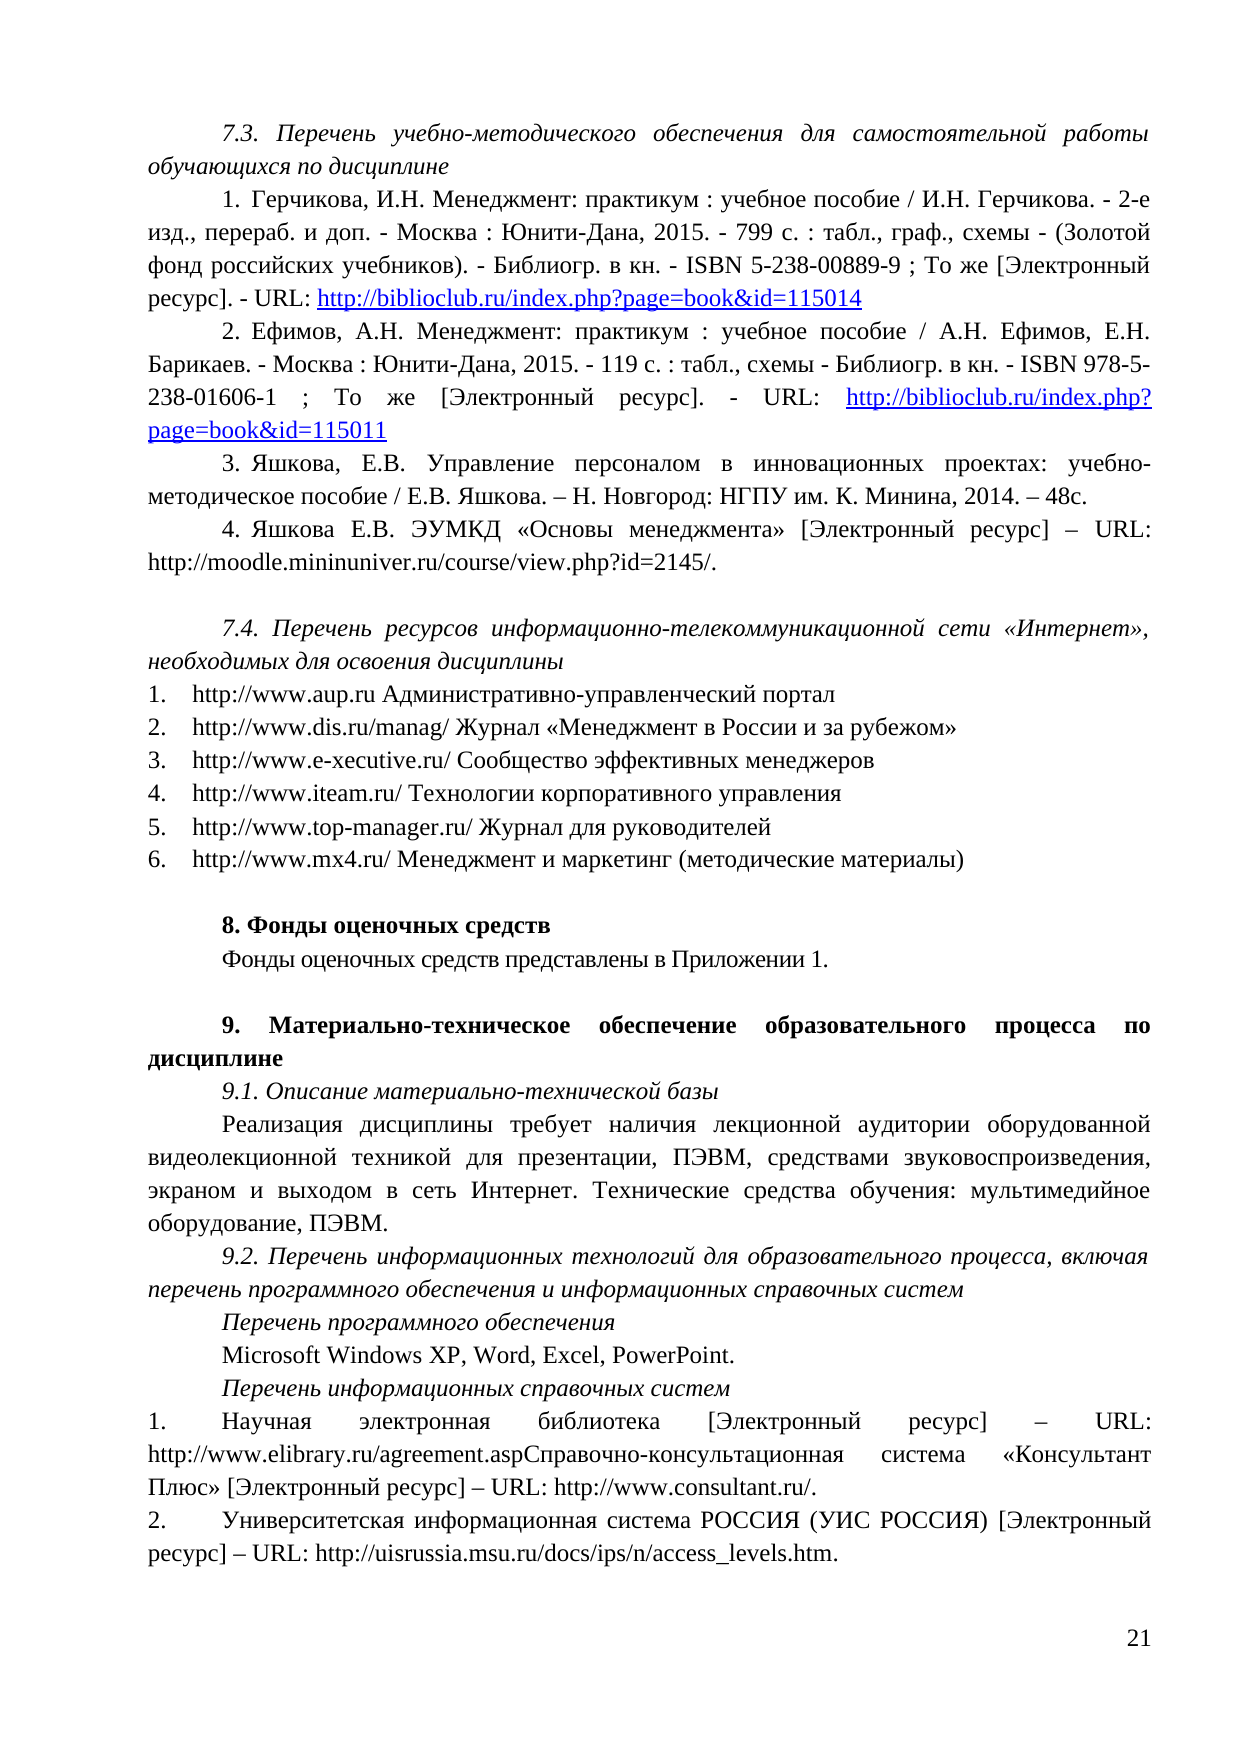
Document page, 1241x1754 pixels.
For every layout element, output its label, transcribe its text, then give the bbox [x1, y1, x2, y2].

text Microsoft Windows XP, Word, Excel, PowerPoint. [148, 1340, 1152, 1369]
list Герчикова, И.Н. Менеджмент: практикум : учебное пособие / И.Н. Герчикова. - 2-е изд., перераб. и доп. - Москва : Юнити-Дана, 2015. - 799 с. : табл., граф., схемы - (Золотой фонд российских учебников). - Библиогр. в кн. - ISBN 5-238-00889-9 ; То же [Электронный ресурс]. - URL: http://biblioclub.ru/index.php?page=book&id=115014 [148, 184, 1152, 312]
text 8. Фонды оценочных средств [148, 911, 1152, 939]
text 9.1. Описание материально-технической базы [148, 1076, 1152, 1104]
list http://www.e-xecutive.ru/ Сообщество эффективных менеджеров [148, 746, 1152, 774]
list Научная электронная библиотека [Электронный ресурс] – URL: http://www.elibrary.ru/agreement.aspСправочно-консультационная система «Консультант Плюс» [Электронный ресурс] – URL: http://www.consultant.ru/. [148, 1406, 1152, 1501]
text Перечень программного обеспечения [148, 1307, 1152, 1336]
text Перечень информационных справочных систем [148, 1373, 1152, 1402]
list Ефимов, А.Н. Менеджмент: практикум : учебное пособие / А.Н. Ефимов, Е.Н. Барикаев. - Москва : Юнити-Дана, 2015. - 119 с. : табл., схемы - Библиогр. в кн. - ISBN 978-5-238-01606-1 ; То же [Электронный ресурс]. - URL: http://biblioclub.ru/index.php?page=book&id=115011 [148, 316, 1152, 444]
text 9. Материально-техническое обеспечение образовательного процесса по дисциплине [148, 1010, 1152, 1071]
list Яшкова, Е.В. Управление персоналом в инновационных проектах: учебно-методическое пособие / Е.В. Яшкова. – Н. Новгород: НГПУ им. К. Минина, 2014. – 48с. [148, 448, 1152, 510]
text 7.4. Перечень ресурсов информационно-телекоммуникационной сети «Интернет», необходимых для освоения дисциплины [148, 613, 1152, 675]
list http://www.iteam.ru/ Технологии корпоративного управления [148, 778, 1152, 807]
text Фонды оценочных средств представлены в Приложении 1. [148, 944, 1152, 972]
list Университетская информационная система РОССИЯ (УИС РОССИЯ) [Электронный ресурс] – URL: http://uisrussia.msu.ru/docs/ips/n/access_levels.htm. [148, 1505, 1152, 1567]
text 9.2. Перечень информационных технологий для образовательного процесса, включая перечень программного обеспечения и информационных справочных систем [148, 1241, 1152, 1303]
list http://www.aup.ru Административно-управленческий портал [148, 679, 1152, 708]
text Реализация дисциплины требует наличия лекционной аудитории оборудованной видеолекционной техникой для презентации, ПЭВМ, средствами звуковоспроизведения, экраном и выходом в сеть Интернет. Технические средства обучения: мультимедийное оборудование, ПЭВМ. [148, 1109, 1152, 1237]
list http://www.top-manager.ru/ Журнал для руководителей [148, 812, 1152, 840]
list Яшкова Е.В. ЭУМКД «Основы менеджмента» [Электронный ресурс] – URL: http://moodle.mininuniver.ru/course/view.php?id=2145/. [148, 514, 1152, 576]
list http://www.dis.ru/manag/ Журнал «Менеджмент в России и за рубежом» [148, 712, 1152, 741]
list http://www.mx4.ru/ Менеджмент и маркетинг (методические материалы) [148, 844, 1152, 873]
text 7.3. Перечень учебно-методического обеспечения для самостоятельной работы обучающихся по дисциплине [148, 118, 1152, 180]
